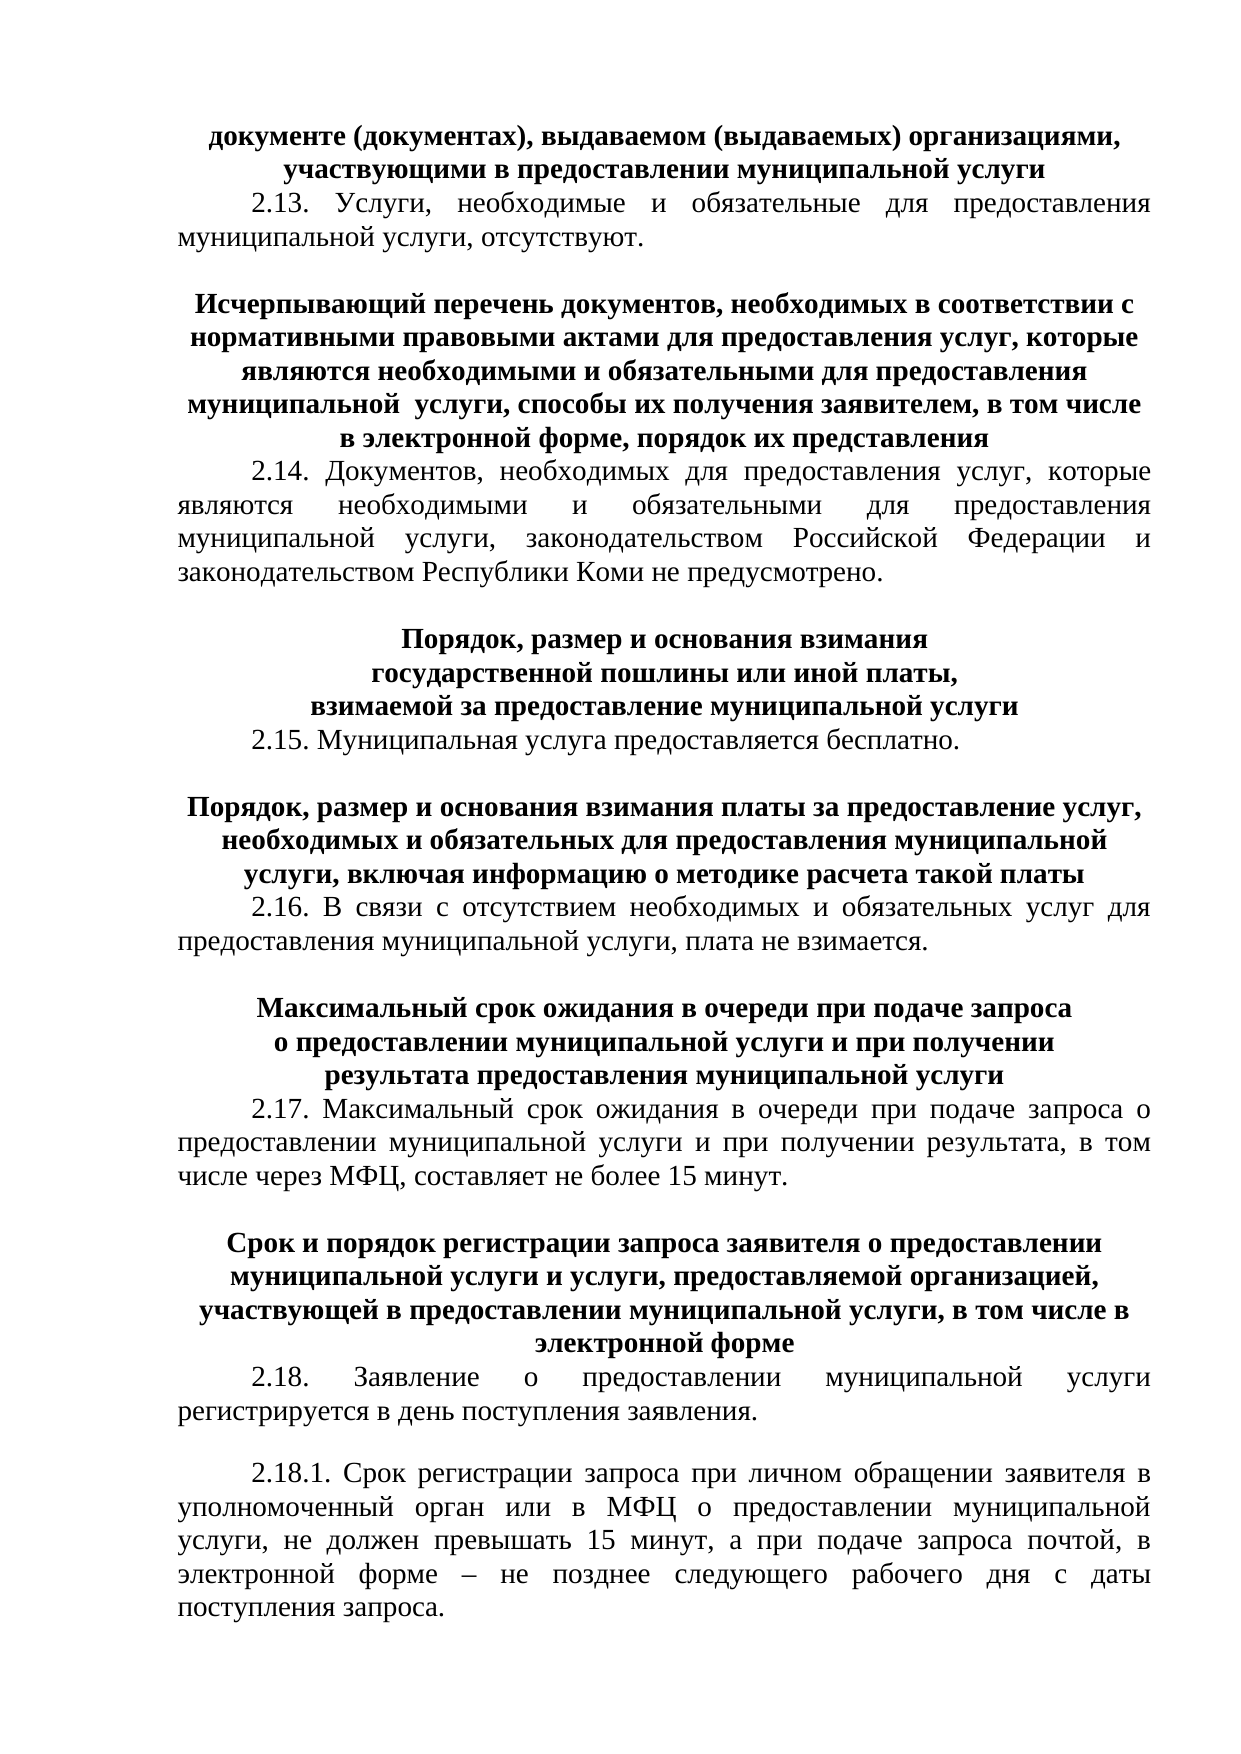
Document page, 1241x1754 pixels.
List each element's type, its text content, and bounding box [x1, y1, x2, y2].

text Порядок, размер и основания взимания платы за предоставление услуг, необходимых и обязательных для предоставления муниципальной услуги, включая информацию о методике расчета такой платы [177, 789, 1152, 889]
text 2.18.1. Срок регистрации запроса при личном обращении заявителя в уполномоченный орган или в МФЦ о предоставлении муниципальной услуги, не должен превышать 15 минут, а при подаче запроса почтой, в электронной форме – не позднее следующего рабочего дня с даты поступления запроса. [177, 1455, 1152, 1623]
text государственной пошлины или иной платы, [177, 655, 1152, 688]
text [177, 118, 1152, 185]
text Срок и порядок регистрации запроса заявителя о предоставлении муниципальной услуги и услуги, предоставляемой организацией, участвующей в предоставлении муниципальной услуги, в том числе в электронной форме [177, 1225, 1152, 1359]
text о предоставлении муниципальной услуги и при получении [177, 1024, 1152, 1057]
text результата предоставления муниципальной услуги [177, 1057, 1152, 1091]
text Порядок, размер и основания взимания [177, 621, 1152, 655]
text Максимальный срок ожидания в очереди при подаче запроса [177, 990, 1152, 1024]
text Исчерпывающий перечень документов, необходимых в соответствии с нормативными правовыми актами для предоставления услуг, которые являются необходимыми и обязательными для предоставления муниципальной услуги, способы их получения заявителем, в том числе в электронной форме, порядок их представления [177, 286, 1152, 453]
text 2.17. Максимальный срок ожидания в очереди при подаче запроса о предоставлении муниципальной услуги и при получении результата, в том числе через МФЦ, составляет не более 15 минут. [177, 1091, 1152, 1191]
text 2.18. Заявление о предоставлении муниципальной услуги регистрируется в день поступления заявления. [177, 1359, 1152, 1426]
text 2.15. Муниципальная услуга предоставляется бесплатно. [177, 722, 1152, 755]
text 2.13. Услуги, необходимые и обязательные для предоставления муниципальной услуги, отсутствуют. [177, 185, 1152, 252]
text взимаемой за предоставление муниципальной услуги [177, 688, 1152, 722]
text 2.16. В связи с отсутствием необходимых и обязательных услуг для предоставления муниципальной услуги, плата не взимается. [177, 889, 1152, 957]
text 2.14. Документов, необходимых для предоставления услуг, которые являются необходимыми и обязательными для предоставления муниципальной услуги, законодательством Российской Федерации и законодательством Республики Коми не предусмотрено. [177, 453, 1152, 588]
